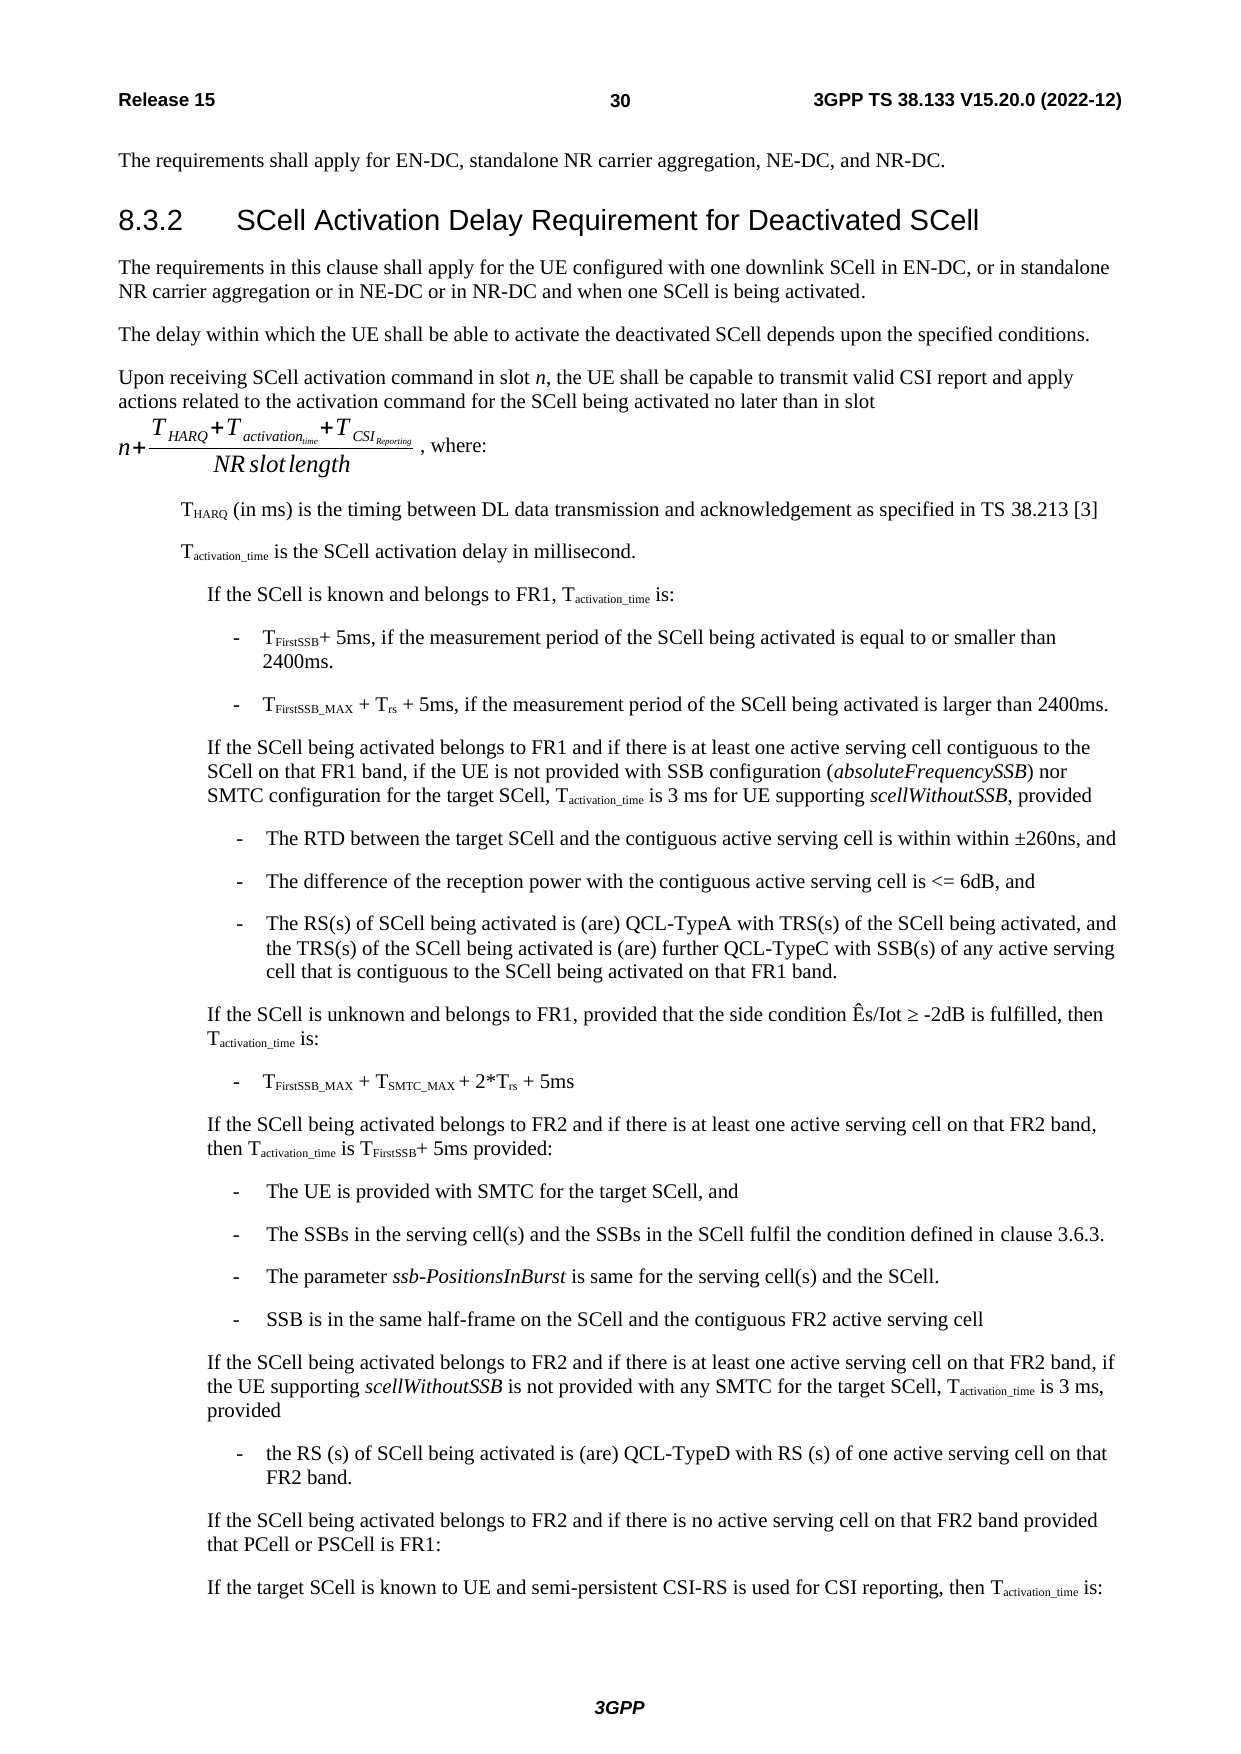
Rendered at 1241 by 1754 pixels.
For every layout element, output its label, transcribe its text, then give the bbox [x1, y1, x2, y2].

text THARQ (in ms) is the timing between DL data transmission and acknowledgement as specified in TS 38.213 [3] [181, 497, 1122, 521]
text - TFirstSSB+ 5ms, if the measurement period of the SCell being activated is equal to or smaller than 2400ms. [233, 625, 1122, 673]
text The delay within which the UE shall be able to activate the deactivated SCell depends upon the specified conditions. [118, 322, 1122, 346]
text If the SCell being activated belongs to FR2 and if there is at least one active serving cell on that FR2 band, then Tactivation_time is TFirstSSB+ 5ms provided: [207, 1112, 1122, 1160]
subtitle 8.3.2 SCell Activation Delay Requirement for Deactivated SCell [118, 203, 1122, 237]
text - The RTD between the target SCell and the contiguous active serving cell is within within ±260ns, and [236, 826, 1122, 850]
text - The parameter ssb-PositionsInBurst is same for the serving cell(s) and the SCell. [233, 1264, 1122, 1288]
text - The difference of the reception power with the contiguous active serving cell is <= 6dB, and [236, 868, 1122, 893]
text If the target SCell is known to UE and semi-persistent CSI-RS is used for CSI reporting, then Tactivation_time is: [207, 1575, 1122, 1599]
text Tactivation_time is the SCell activation delay in millisecond. [181, 539, 1122, 563]
text If the SCell being activated belongs to FR1 and if there is at least one active serving cell contiguous to the SCell on that FR1 band, if the UE is not provided with SSB configuration (absoluteFrequencySSB) nor SMTC configuration for the target SCell, Tactivation_time is 3 ms for UE supporting scellWithoutSSB, provided [207, 735, 1122, 807]
text - The RS(s) of SCell being activated is (are) QCL-TypeA with TRS(s) of the SCell being activated, and the TRS(s) of the SCell being activated is (are) further QCL-TypeC with SSB(s) of any active serving cell that is contiguous to the SCell being activated on that FR1 band. [236, 911, 1122, 983]
text - TFirstSSB_MAX + Trs + 5ms, if the measurement period of the SCell being activated is larger than 2400ms. [233, 692, 1122, 716]
text - TFirstSSB_MAX + TSMTC_MAX + 2*Trs + 5ms [233, 1069, 1122, 1093]
text If the SCell is known and belongs to FR1, Tactivation_time is: [207, 582, 1122, 606]
text - the RS (s) of SCell being activated is (are) QCL-TypeD with RS (s) of one active serving cell on that FR2 band. [236, 1441, 1122, 1489]
text - The UE is provided with SMTC for the target SCell, and [233, 1179, 1122, 1203]
text The requirements shall apply for EN-DC, standalone NR carrier aggregation, NE-DC, and NR-DC. [118, 148, 1122, 172]
text - The SSBs in the serving cell(s) and the SSBs in the SCell fulfil the condition defined in clause 3.6.3. [233, 1222, 1122, 1246]
text If the SCell being activated belongs to FR2 and if there is no active serving cell on that FR2 band provided that PCell or PSCell is FR1: [207, 1508, 1122, 1556]
text If the SCell being activated belongs to FR2 and if there is at least one active serving cell on that FR2 band, if the UE supporting scellWithoutSSB is not provided with any SMTC for the target SCell, Tactivation_time is 3 ms, provided [207, 1350, 1122, 1422]
text The requirements in this clause shall apply for the UE configured with one downlink SCell in EN-DC, or in standalone NR carrier aggregation or in NE-DC or in NR-DC and when one SCell is being activated. [118, 255, 1122, 303]
text Upon receiving SCell activation command in slot n, the UE shall be capable to transmit valid CSI report and apply actions related to the activation command for the SCell being activated no later than in slot , where: [118, 365, 1122, 478]
text If the SCell is unknown and belongs to FR1, provided that the side condition Ês/Iot ≥ -2dB is fulfilled, then Tactivation_time is: [207, 1002, 1122, 1050]
text - SSB is in the same half-frame on the SCell and the contiguous FR2 active serving cell [233, 1307, 1122, 1331]
